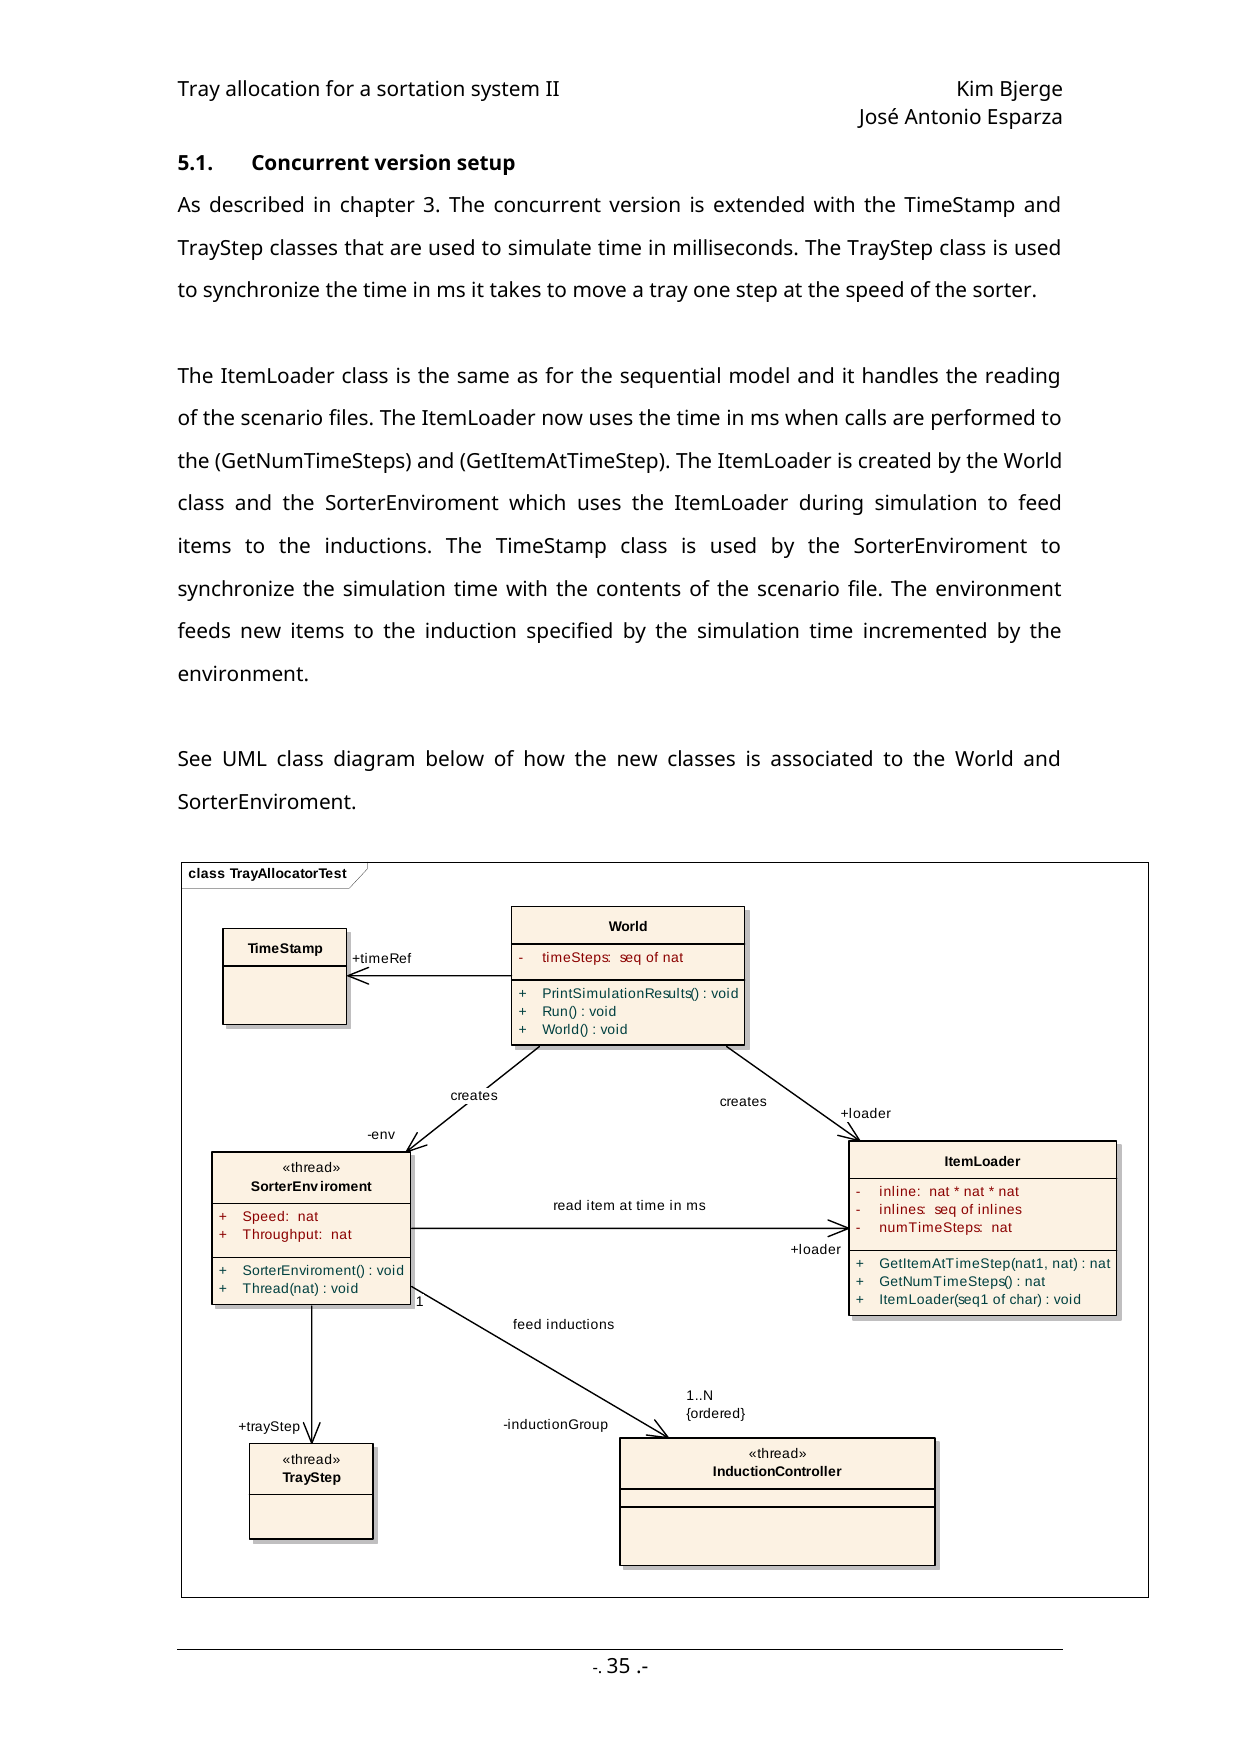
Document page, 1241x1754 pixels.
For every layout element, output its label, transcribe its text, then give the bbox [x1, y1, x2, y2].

text The ItemLoader class is the same as for the sequential model and it handles the reading of the scenario files. The ItemLoader now uses the time in ms when calls are performed to the (GetNumTimeSteps) and (GetItemAtTimeStep). The ItemLoader is created by the World class and the SorterEnviroment which uses the ItemLoader during simulation to feed items to the inductions. The TimeStamp class is used by the SorterEnviroment to synchronize the simulation time with the contents of the scenario file. The environment feeds new items to the induction specified by the simulation time incremented by the environment. [177, 361, 1063, 687]
text As described in chapter 3. The concurrent version is extended with the TimeStamp and TrayStep classes that are used to simulate time in milliseconds. The TrayStep class is used to synchronize the time in ms it takes to move a tray one step at the speed of the sorter. [177, 190, 1063, 304]
subtitle Concurrent version setup [177, 148, 1063, 176]
text See UML class diagram below of how the new classes is associated to the World and SorterEnviroment. [177, 744, 1063, 815]
